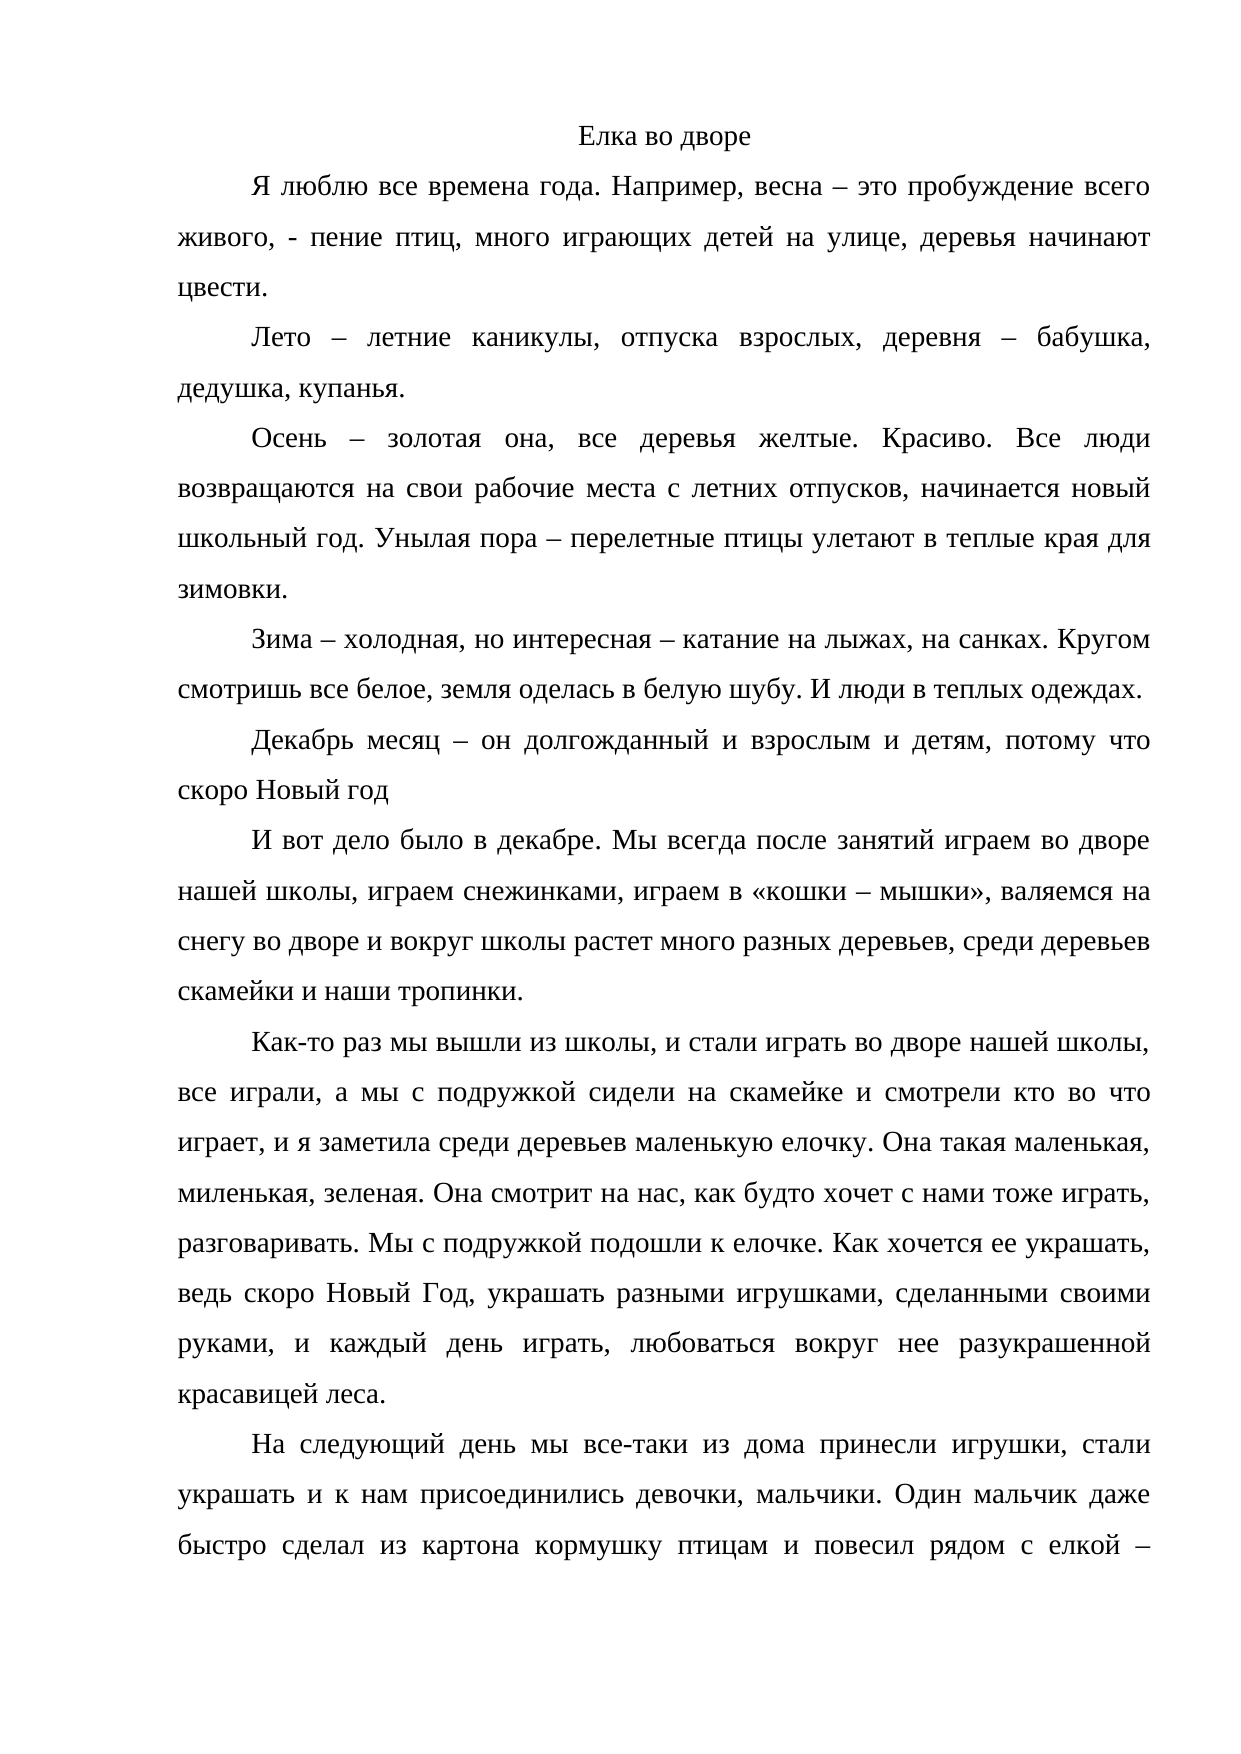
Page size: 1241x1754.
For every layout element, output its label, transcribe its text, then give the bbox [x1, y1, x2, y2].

text Елка во дворе [177, 118, 1152, 152]
text Осень – золотая она, все деревья желтые. Красиво. Все люди возвращаются на свои рабочие места с летних отпусков, начинается новый школьный год. Унылая пора – перелетные птицы улетают в теплые края для зимовки. [177, 420, 1152, 604]
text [177, 1426, 1152, 1560]
text Я люблю все времена года. Например, весна – это пробуждение всего живого, - пение птиц, много играющих детей на улице, деревья начинают цвести. [177, 168, 1152, 303]
text Декабрь месяц – он долгожданный и взрослым и детям, потому что скоро Новый год [177, 722, 1152, 806]
text Лето – летние каникулы, отпуска взрослых, деревня – бабушка, дедушка, купанья. [177, 319, 1152, 403]
text И вот дело было в декабре. Мы всегда после занятий играем во дворе нашей школы, играем снежинками, играем в «кошки – мышки», валяемся на снегу во дворе и вокруг школы растет много разных деревьев, среди деревьев скамейки и наши тропинки. [177, 822, 1152, 1007]
text Зима – холодная, но интересная – катание на лыжах, на санках. Кругом смотришь все белое, земля оделась в белую шубу. И люди в теплых одеждах. [177, 621, 1152, 705]
text Как-то раз мы вышли из школы, и стали играть во дворе нашей школы, все играли, а мы с подружкой сидели на скамейке и смотрели кто во что играет, и я заметила среди деревьев маленькую елочку. Она такая маленькая, миленькая, зеленая. Она смотрит на нас, как будто хочет с нами тоже играть, разговаривать. Мы с подружкой подошли к елочке. Как хочется ее украшать, ведь скоро Новый Год, украшать разными игрушками, сделанными своими руками, и каждый день играть, любоваться вокруг нее разукрашенной красавицей леса. [177, 1024, 1152, 1409]
